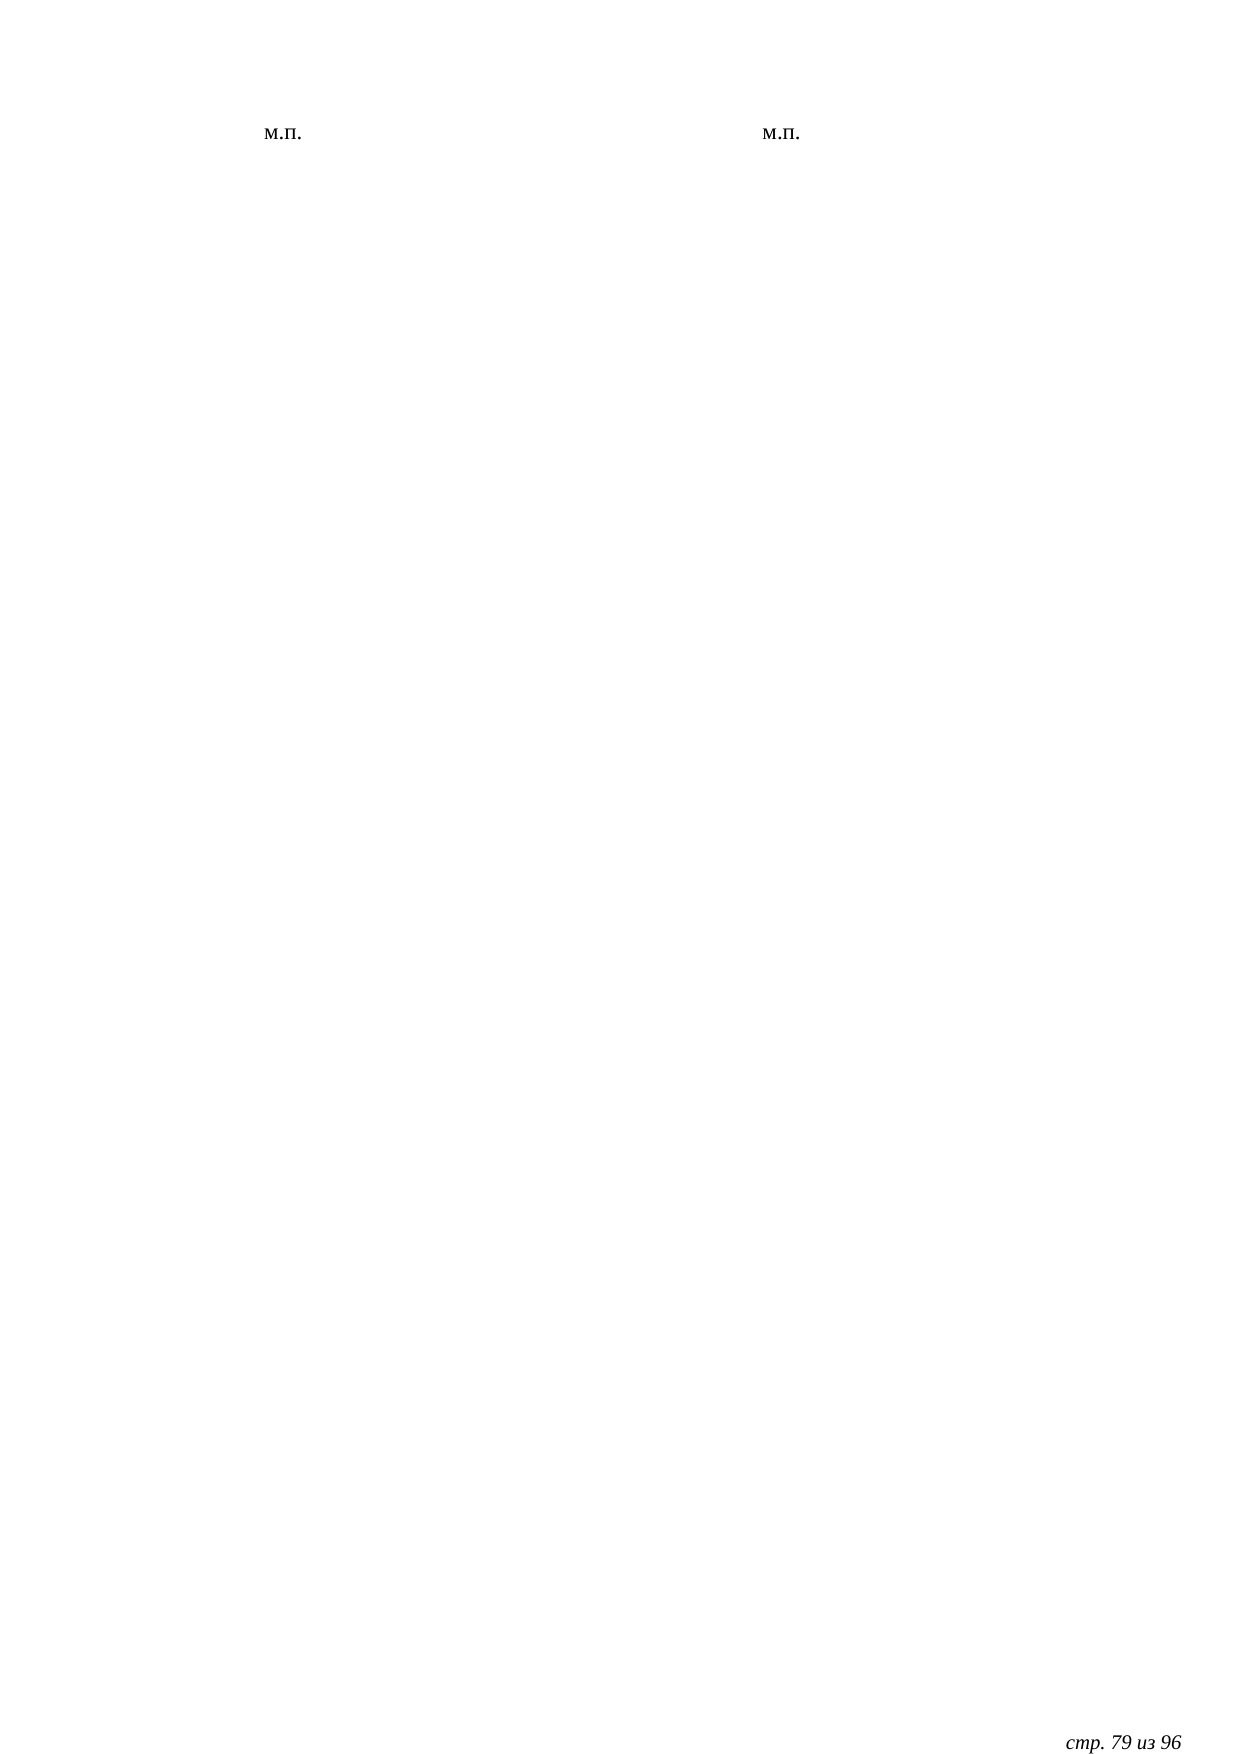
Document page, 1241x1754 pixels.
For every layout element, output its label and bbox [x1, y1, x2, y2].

table_cell [133, 118, 631, 144]
table_cell [631, 118, 1167, 144]
